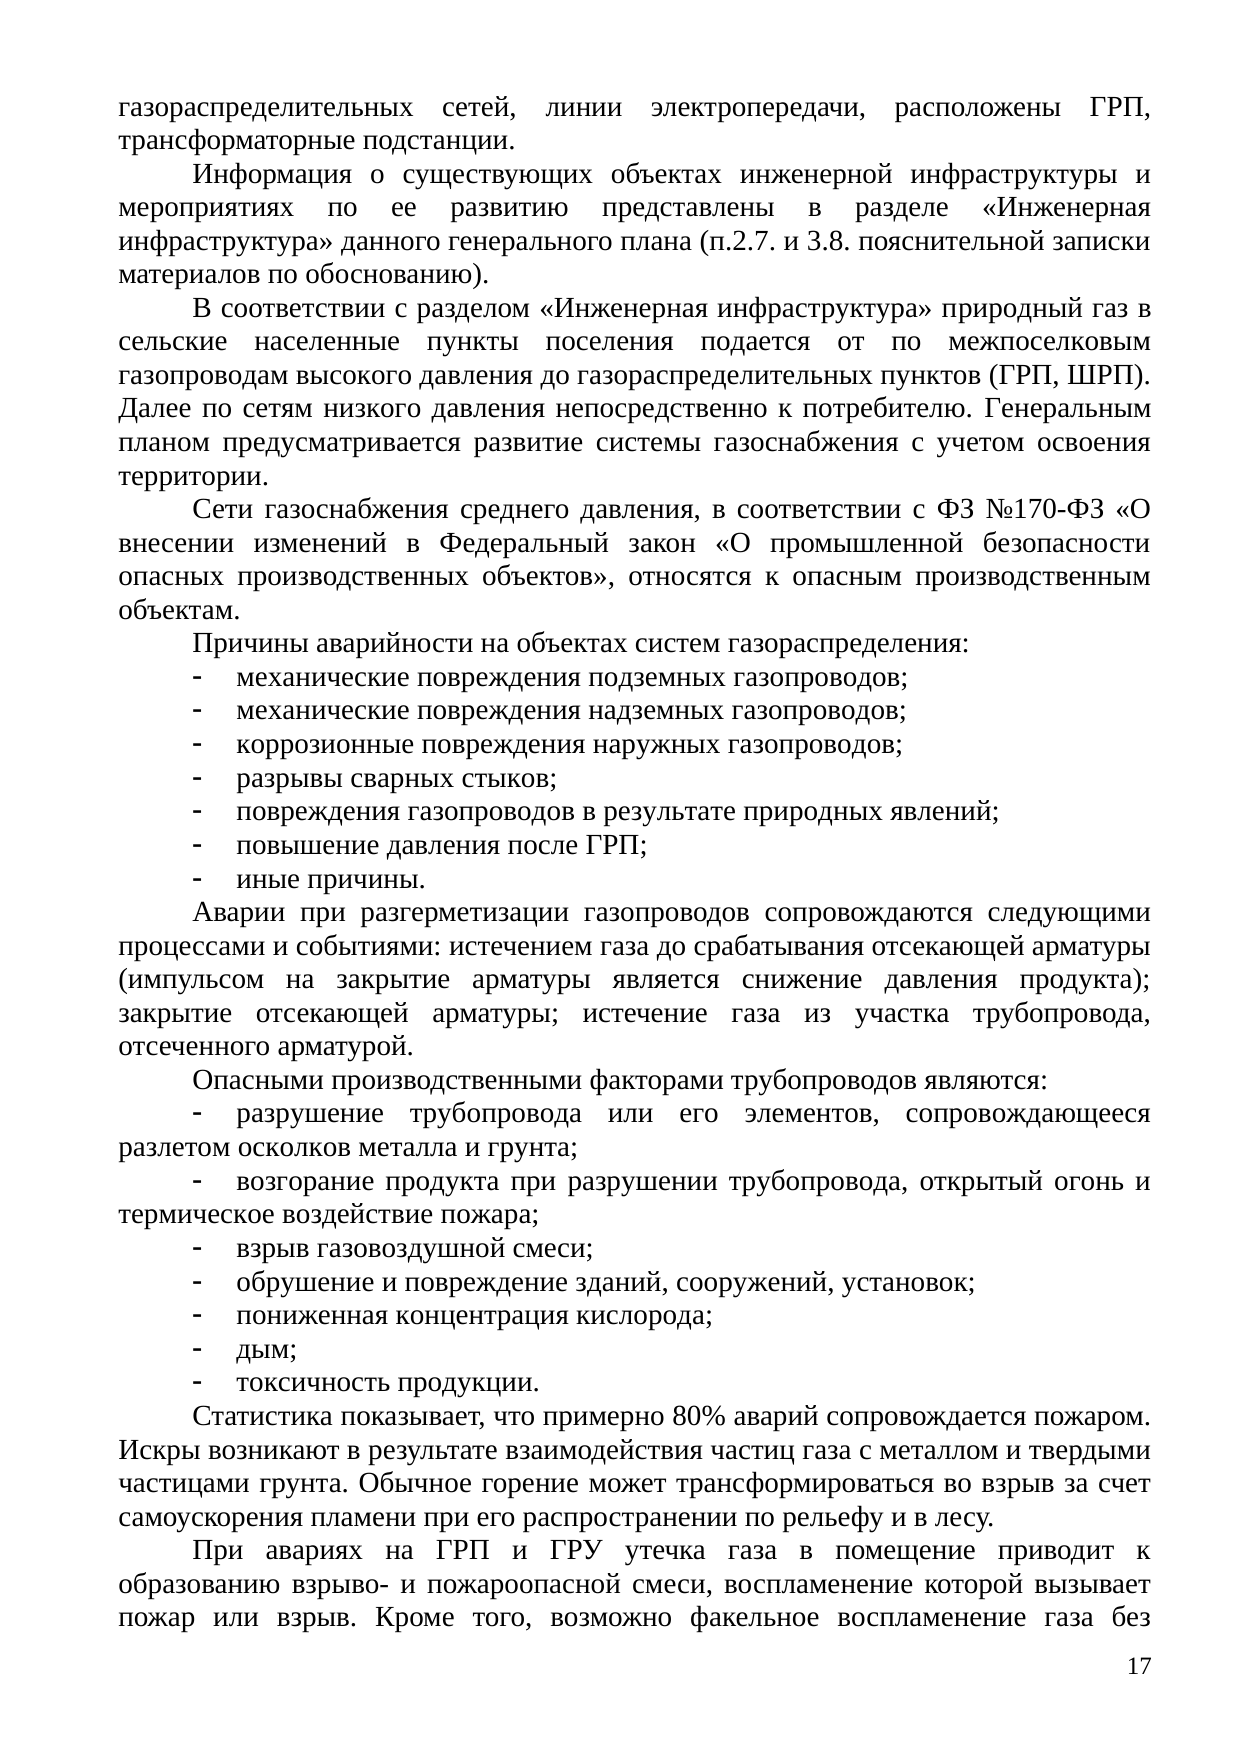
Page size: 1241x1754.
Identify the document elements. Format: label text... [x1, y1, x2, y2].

text Информация о существующих объектах инженерной инфраструктуры и мероприятиях по ее развитию представлены в разделе «Инженерная инфраструктура» данного генерального плана (п.2.7. и 3.8. пояснительной записки материалов по обоснованию). [118, 156, 1152, 290]
list токсичность продукции. [118, 1364, 1152, 1398]
list механические повреждения подземных газопроводов; [118, 659, 1152, 692]
text Опасными производственными факторами трубопроводов являются: [118, 1062, 1152, 1096]
list разрушение трубопровода или его элементов, сопровождающееся разлетом осколков металла и грунта; [118, 1096, 1152, 1163]
list возгорание продукта при разрушении трубопровода, открытый огонь и термическое воздействие пожара; [118, 1163, 1152, 1230]
list дым; [118, 1331, 1152, 1364]
list пониженная концентрация кислорода; [118, 1297, 1152, 1331]
text Сети газоснабжения среднего давления, в соответствии с ФЗ №170-ФЗ «О внесении изменений в Федеральный закон «О промышленной безопасности опасных производственных объектов», относятся к опасным производственным объектам. [118, 491, 1152, 625]
list взрыв газовоздушной смеси; [118, 1230, 1152, 1264]
list обрушение и повреждение зданий, сооружений, установок; [118, 1264, 1152, 1297]
text Статистика показывает, что примерно 80% аварий сопровождается пожаром. Искры возникают в результате взаимодействия частиц газа с металлом и твердыми частицами грунта. Обычное горение может трансформироваться во взрыв за счет самоускорения пламени при его распространении по рельефу и в лесу. [118, 1398, 1152, 1532]
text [118, 89, 1152, 156]
list механические повреждения надземных газопроводов; [118, 692, 1152, 726]
list разрывы сварных стыков; [118, 760, 1152, 793]
text Аварии при разгерметизации газопроводов сопровождаются следующими процессами и событиями: истечением газа до срабатывания отсекающей арматуры (импульсом на закрытие арматуры является снижение давления продукта); закрытие отсекающей арматуры; истечение газа из участка трубопровода, отсеченного арматурой. [118, 894, 1152, 1062]
text Причины аварийности на объектах систем газораспределения: [118, 625, 1152, 659]
list повышение давления после ГРП; [118, 827, 1152, 861]
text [118, 1532, 1152, 1633]
list коррозионные повреждения наружных газопроводов; [118, 726, 1152, 760]
list иные причины. [118, 861, 1152, 894]
list повреждения газопроводов в результате природных явлений; [118, 793, 1152, 827]
text В соответствии с разделом «Инженерная инфраструктура» природный газ в сельские населенные пункты поселения подается от по межпоселковым газопроводам высокого давления до газораспределительных пунктов (ГРП, ШРП). Далее по сетям низкого давления непосредственно к потребителю. Генеральным планом предусматривается развитие системы газоснабжения с учетом освоения территории. [118, 290, 1152, 491]
